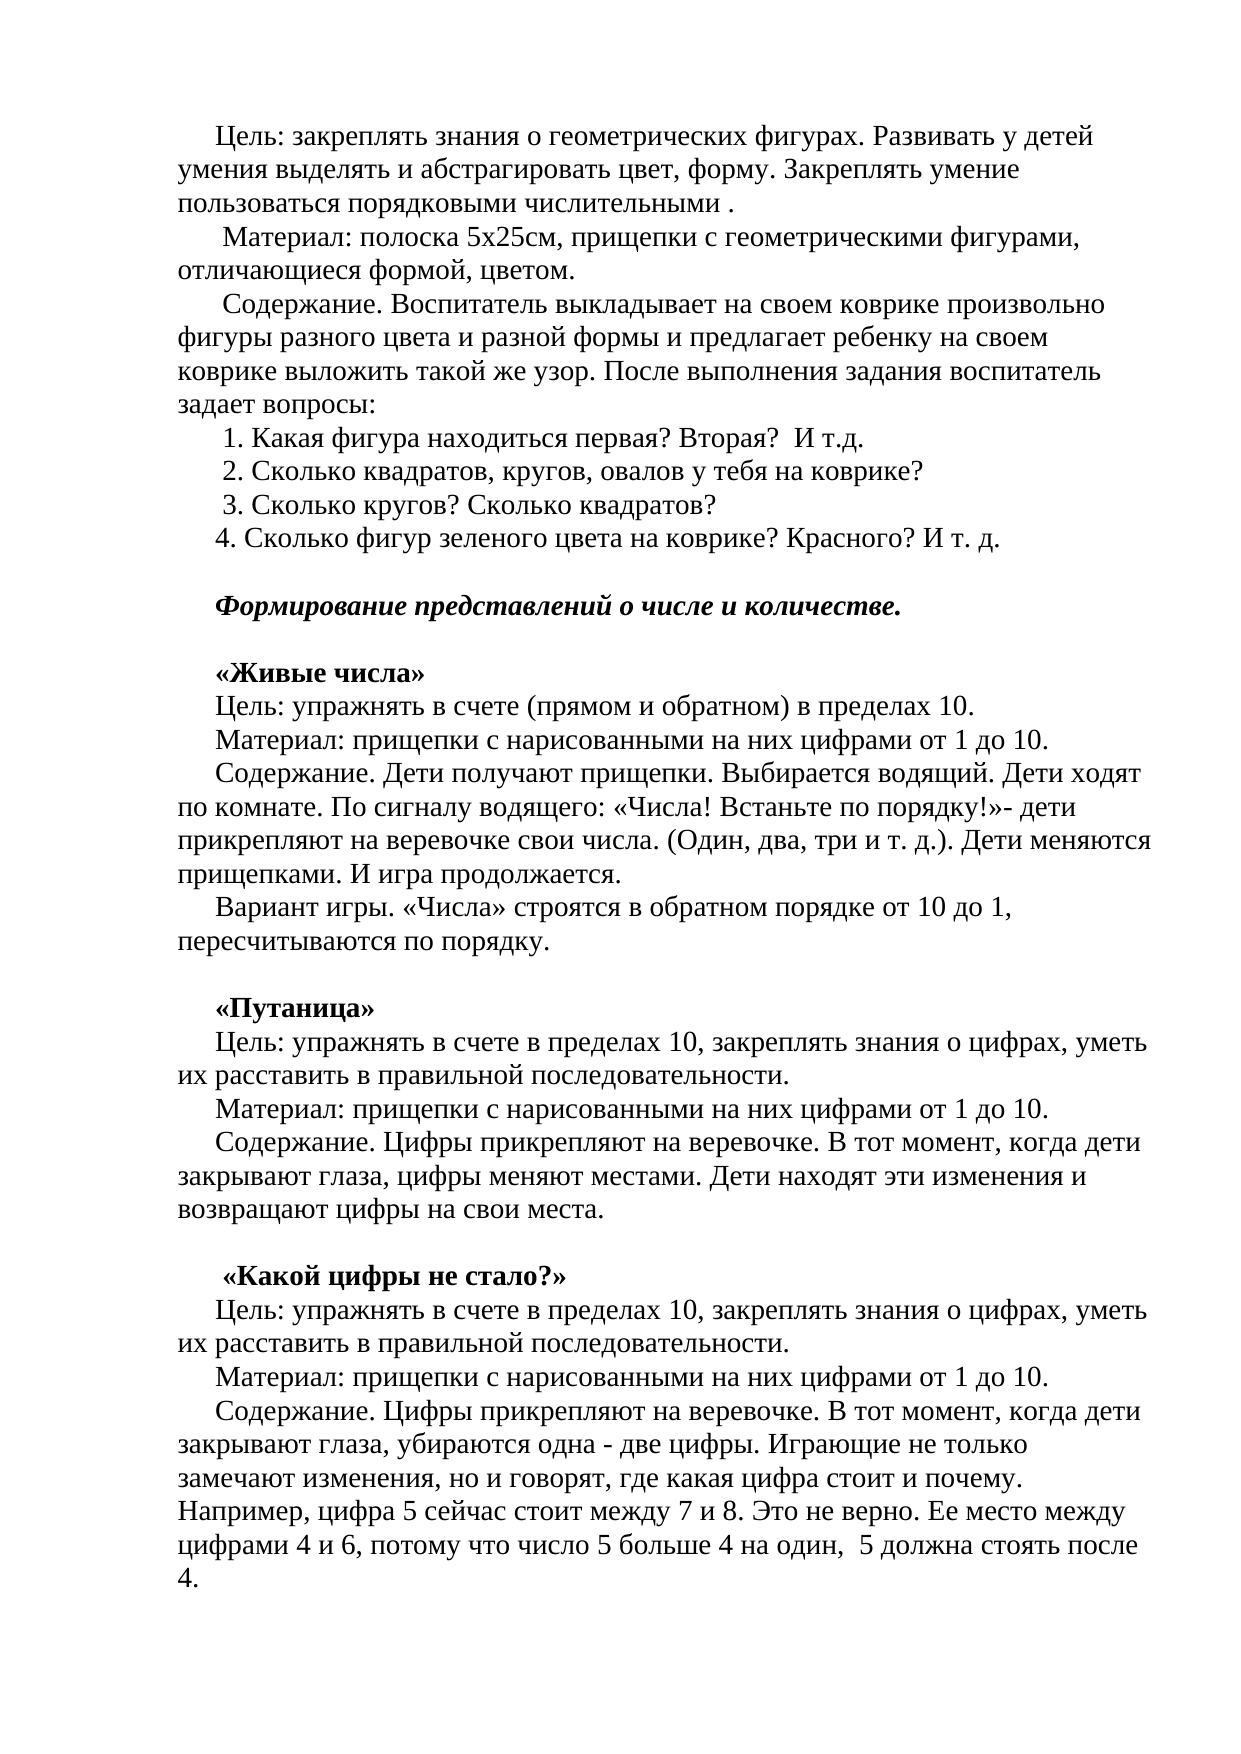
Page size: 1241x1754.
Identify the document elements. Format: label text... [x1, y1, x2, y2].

text Содержание. Цифры прикрепляют на веревочке. В тот момент, когда дети закрывают глаза, цифры меняют местами. Дети находят эти изменения и возвращают цифры на свои места. [177, 1124, 1152, 1225]
text «Путаница» [177, 990, 1152, 1024]
text Цель: упражнять в счете в пределах 10, закреплять знания о цифрах, уметь их расставить в правильной последовательности. [177, 1024, 1152, 1091]
text 1. Какая фигура находиться первая? Вторая? И т.д. [177, 420, 1152, 453]
text Материал: прищепки с нарисованными на них цифрами от 1 до 10. [177, 1359, 1152, 1393]
text Содержание. Воспитатель выкладывает на своем коврике произвольно фигуры разного цвета и разной формы и предлагает ребенку на своем коврике выложить такой же узор. После выполнения задания воспитатель задает вопросы: [177, 286, 1152, 420]
text Материал: полоска 5x25см, прищепки с геометрическими фигурами, отличающиеся формой, цветом. [177, 219, 1152, 286]
text Вариант игры. «Числа» строятся в обратном порядке от 10 до 1, пересчитываются по порядку. [177, 889, 1152, 957]
text Формирование представлений о числе и количестве. [177, 588, 1152, 621]
text Содержание. Цифры прикрепляют на веревочке. В тот момент, когда дети закрывают глаза, убираются одна - две цифры. Играющие не только замечают изменения, но и говорят, где какая цифра стоит и почему. Например, цифра 5 сейчас стоит между 7 и 8. Это не верно. Ее место между цифрами 4 и 6, потому что число 5 больше 4 на один, 5 должна стоять после 4. [177, 1393, 1152, 1594]
text 4. Сколько фигур зеленого цвета на коврике? Красного? И т. д. [177, 521, 1152, 554]
text Материал: прищепки с нарисованными на них цифрами от 1 до 10. [177, 1091, 1152, 1124]
text 2. Сколько квадратов, кругов, овалов у тебя на коврике? [177, 453, 1152, 487]
text Содержание. Дети получают прищепки. Выбирается водящий. Дети ходят по комнате. По сигналу водящего: «Числа! Встаньте по порядку!»- дети прикрепляют на веревочке свои числа. (Один, два, три и т. д.). Дети меняются прищепками. И игра продолжается. [177, 755, 1152, 889]
text Цель: упражнять в счете (прямом и обратном) в пределах 10. [177, 688, 1152, 722]
text «Живые числа» [177, 655, 1152, 688]
text Цель: закреплять знания о геометрических фигурах. Развивать у детей умения выделять и абстрагировать цвет, форму. Закреплять умение пользоваться порядковыми числительными . [177, 118, 1152, 219]
text Материал: прищепки с нарисованными на них цифрами от 1 до 10. [177, 722, 1152, 755]
text 3. Сколько кругов? Сколько квадратов? [177, 487, 1152, 521]
text «Какой цифры не стало?» [177, 1258, 1152, 1292]
text Цель: упражнять в счете в пределах 10, закреплять знания о цифрах, уметь их расставить в правильной последовательности. [177, 1292, 1152, 1359]
